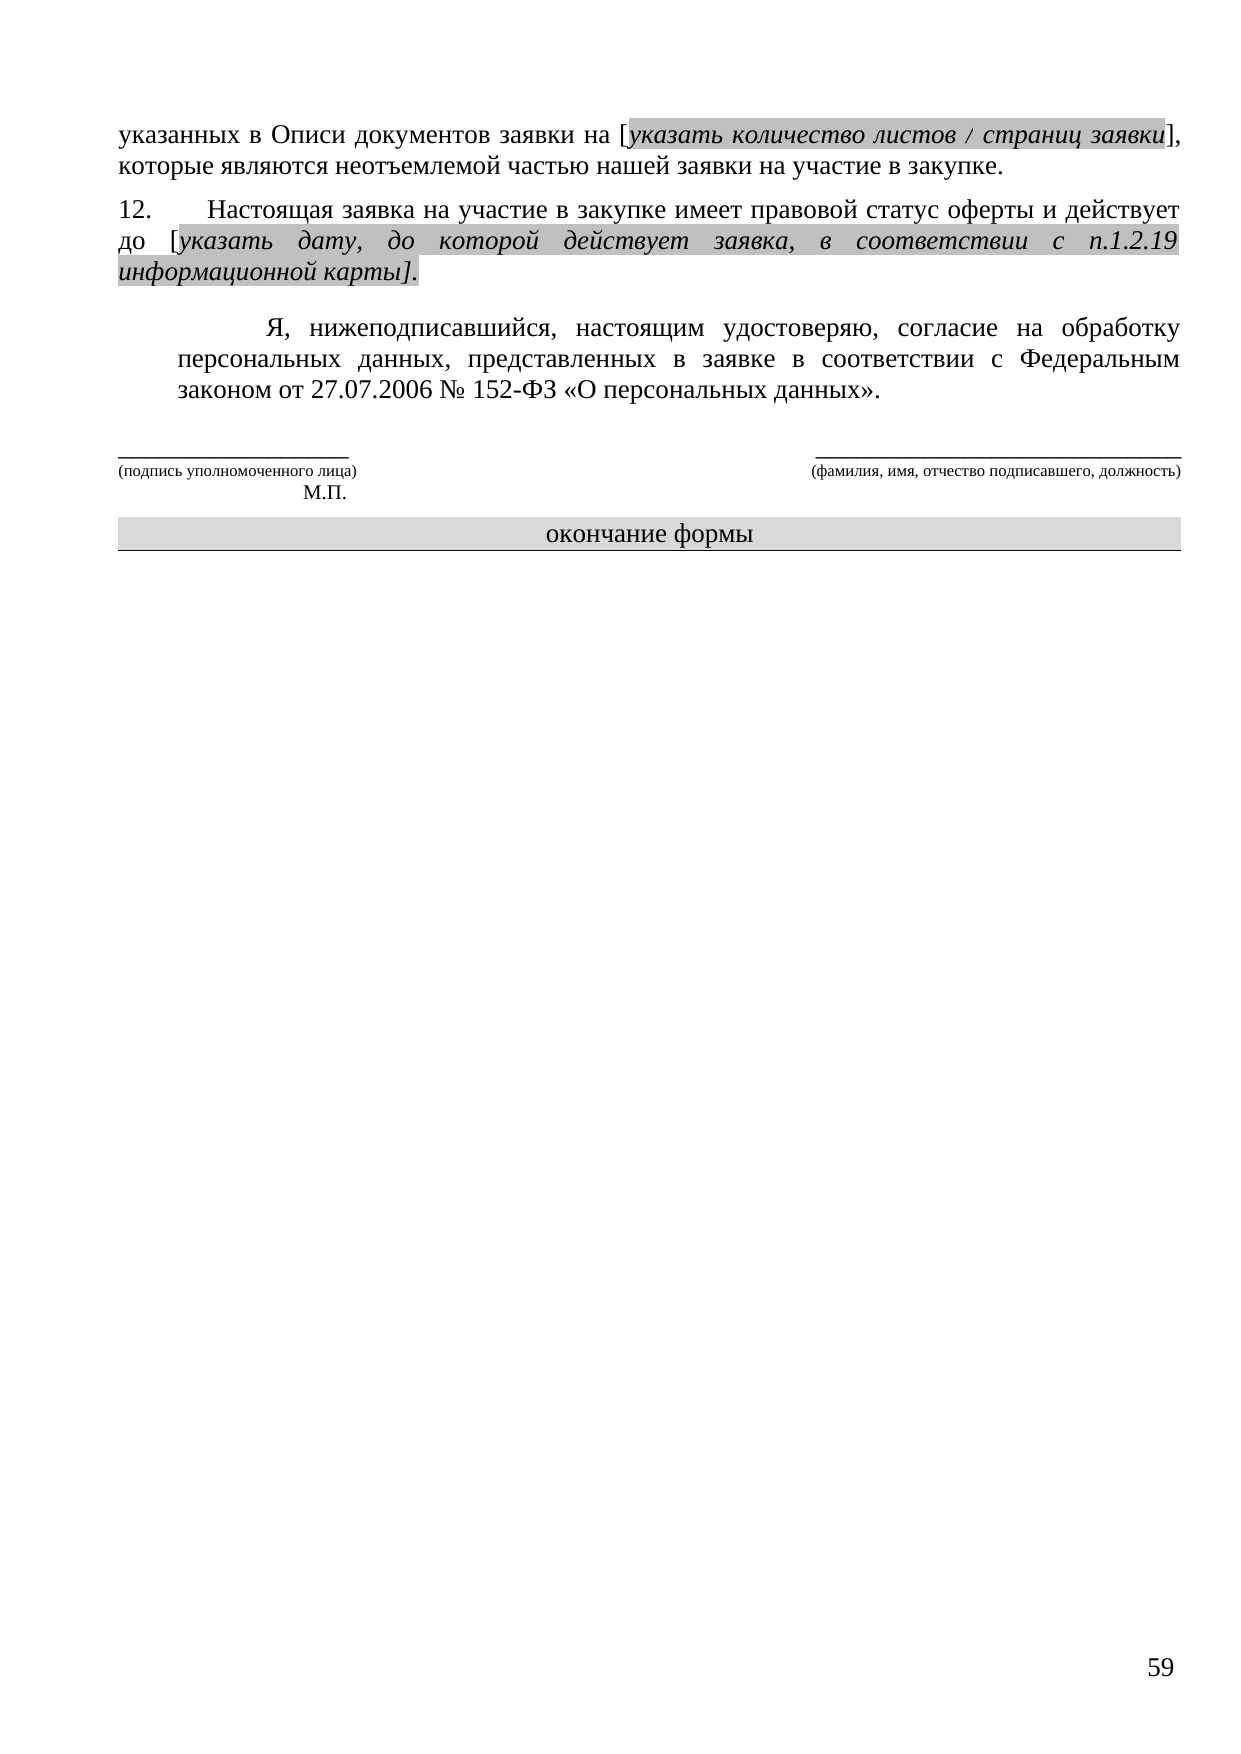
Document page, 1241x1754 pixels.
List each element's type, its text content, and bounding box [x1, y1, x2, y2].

text М.П. [118, 480, 1181, 504]
text _________________ ___________________________ [118, 430, 1181, 461]
list Настоящая заявка на участие в закупке имеет правовой статус оферты и действует до [указать дату, до которой действует заявка, в соответствии с п.1.2.19 информационной карты]. [118, 193, 1181, 286]
text (подпись уполномоченного лица) (фамилия, имя, отчество подписавшего, должность) [118, 461, 1181, 480]
text Я, нижеподписавшийся, настоящим удостоверяю, согласие на обработку персональных данных, представленных в заявке в соответствии с Федеральным законом от 27.07.2006 № 152-ФЗ «О персональных данных». [177, 311, 1181, 405]
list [118, 118, 1181, 180]
text окончание формы [118, 517, 1181, 550]
